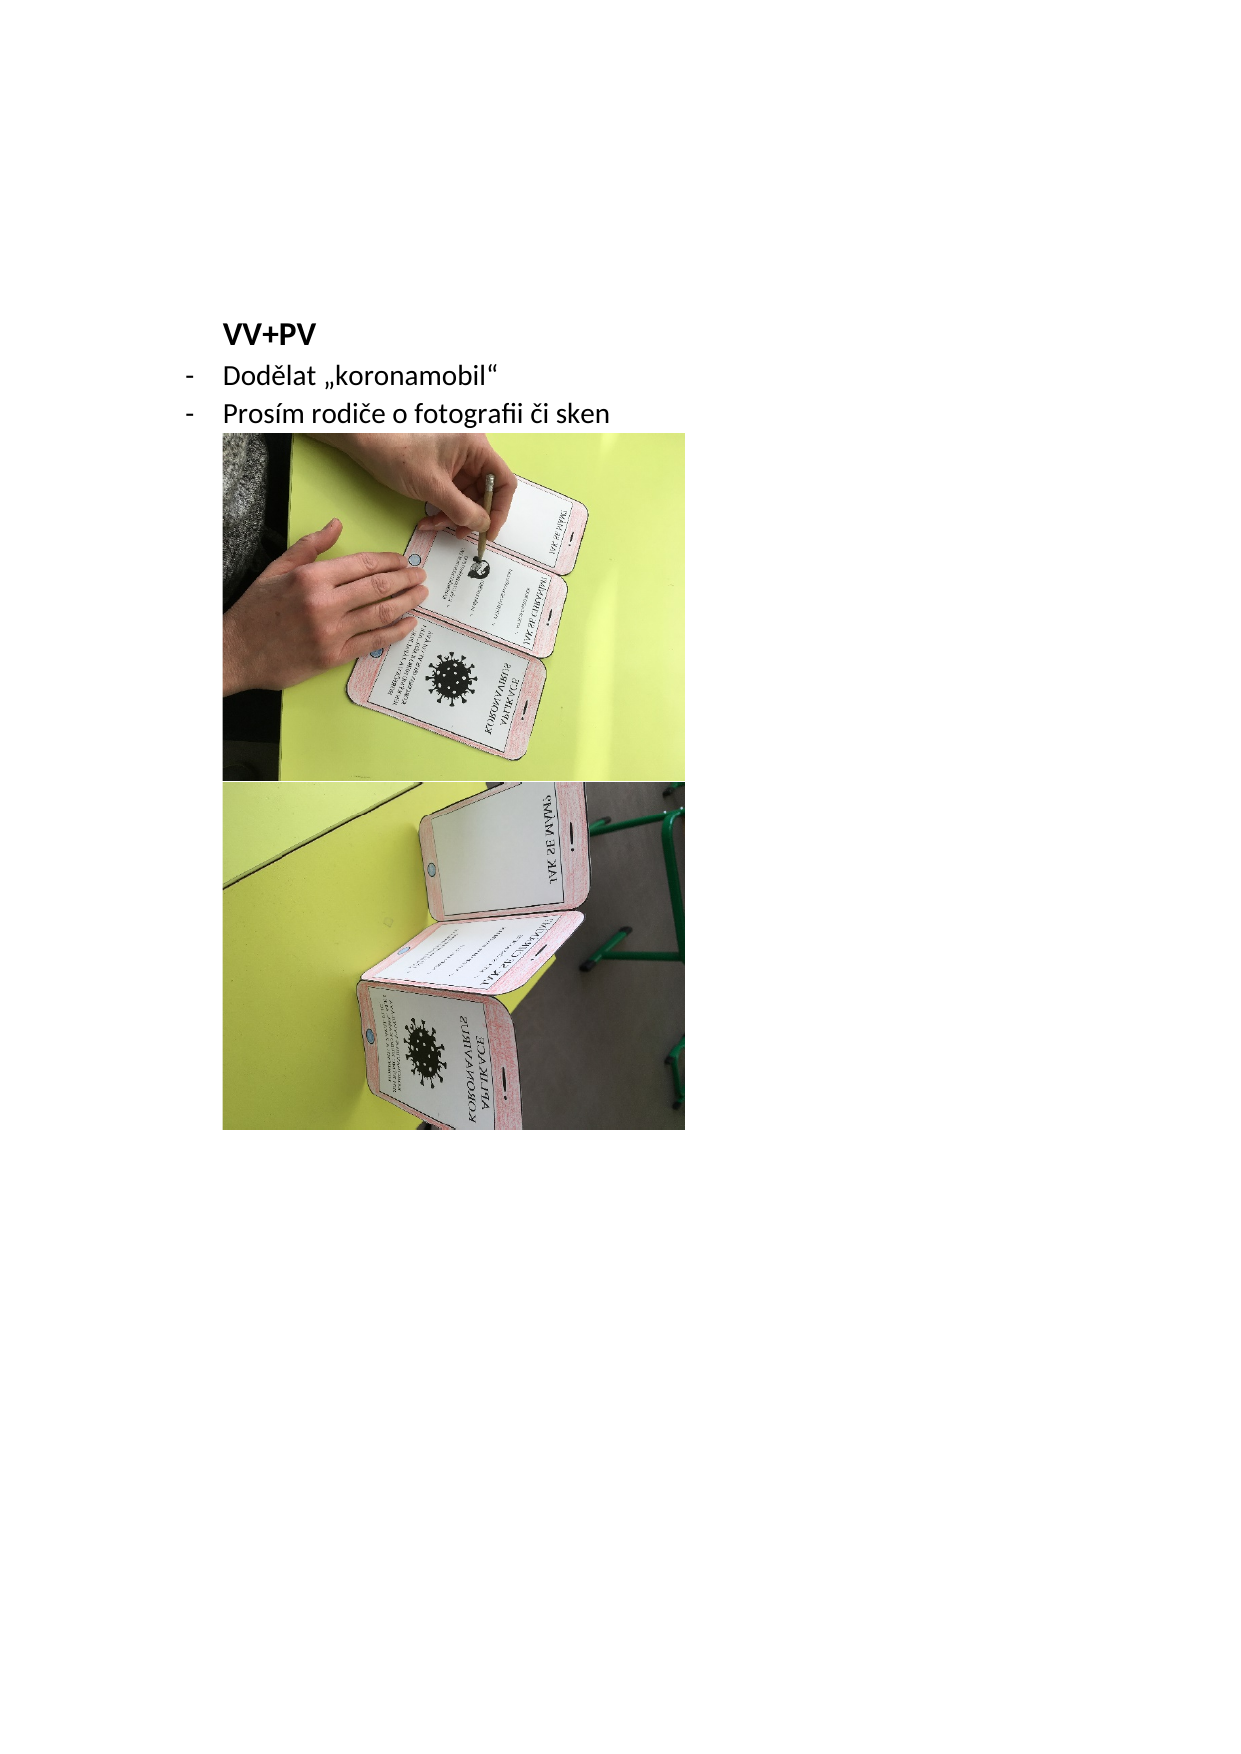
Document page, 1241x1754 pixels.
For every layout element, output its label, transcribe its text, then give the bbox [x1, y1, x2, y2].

picture [222, 433, 685, 781]
picture [222, 782, 685, 1130]
list Prosím rodiče o fotografii či sken [185, 395, 1093, 431]
list VV+PV [223, 313, 1093, 353]
list Dodělat „koronamobil“ [185, 357, 1093, 392]
